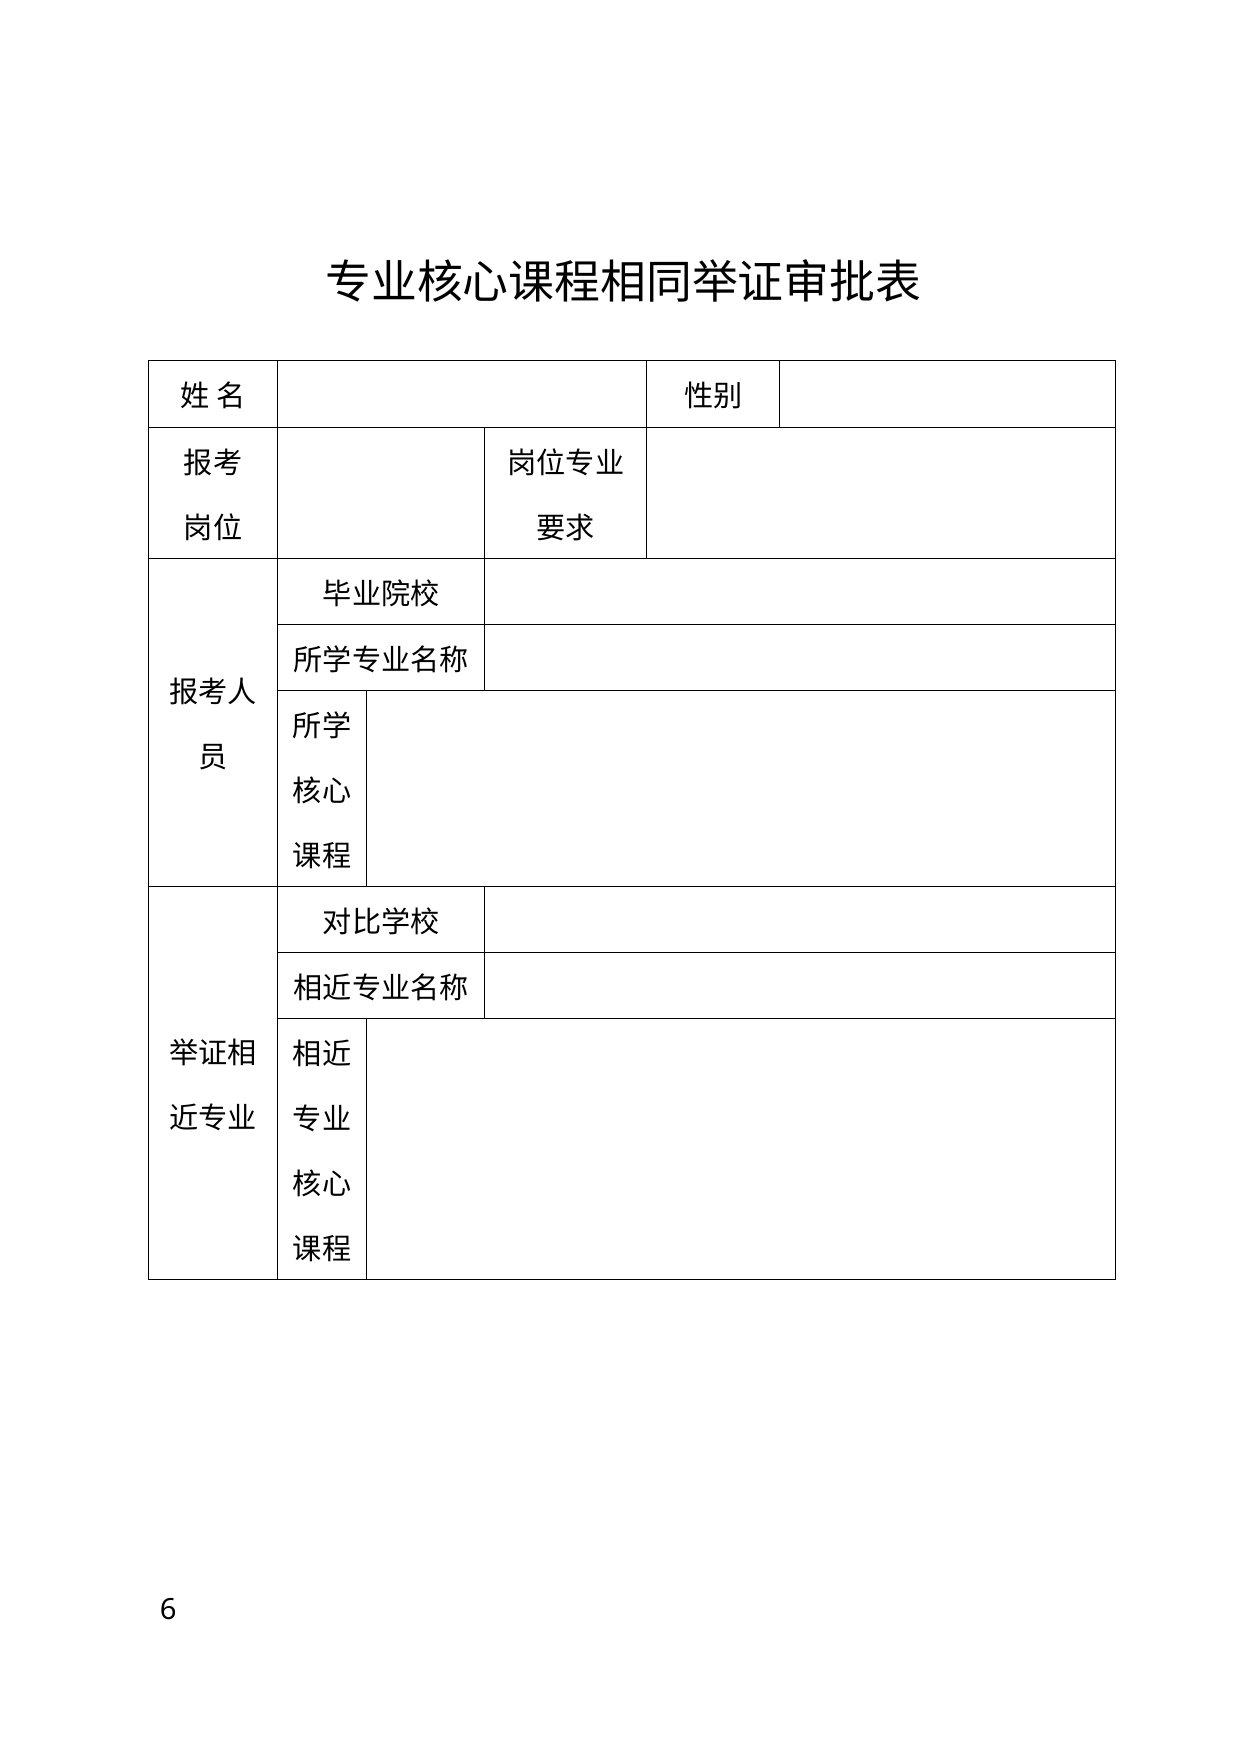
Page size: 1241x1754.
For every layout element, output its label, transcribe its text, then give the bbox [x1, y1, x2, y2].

table_cell 所学核心课程 [278, 691, 366, 886]
table_header 性别 [647, 361, 779, 427]
table_cell 相近专业核心课程 [278, 1019, 366, 1279]
text 专业核心课程相同举证审批表 [159, 230, 1087, 327]
table_cell 举证相近专业 [149, 887, 277, 1279]
table_cell 岗位专业要求 [485, 428, 646, 558]
table_cell 对比学校 [278, 887, 484, 952]
table_cell [485, 559, 1115, 624]
table_cell 相近专业名称 [278, 953, 484, 1018]
table_cell 报考人员 [149, 559, 277, 886]
table_cell [367, 691, 1115, 886]
table_cell 毕业院校 [278, 559, 484, 624]
table_header [780, 361, 1115, 427]
table_cell [278, 428, 484, 558]
table_cell [485, 887, 1115, 952]
table_header [278, 361, 646, 427]
table_cell 报考 岗位 [149, 428, 277, 558]
table_cell 所学专业名称 [278, 625, 484, 690]
table_cell [485, 953, 1115, 1018]
table_cell [485, 625, 1115, 690]
table_header 姓 名 [149, 361, 277, 427]
table_cell [647, 428, 1115, 558]
table_cell [367, 1019, 1115, 1279]
